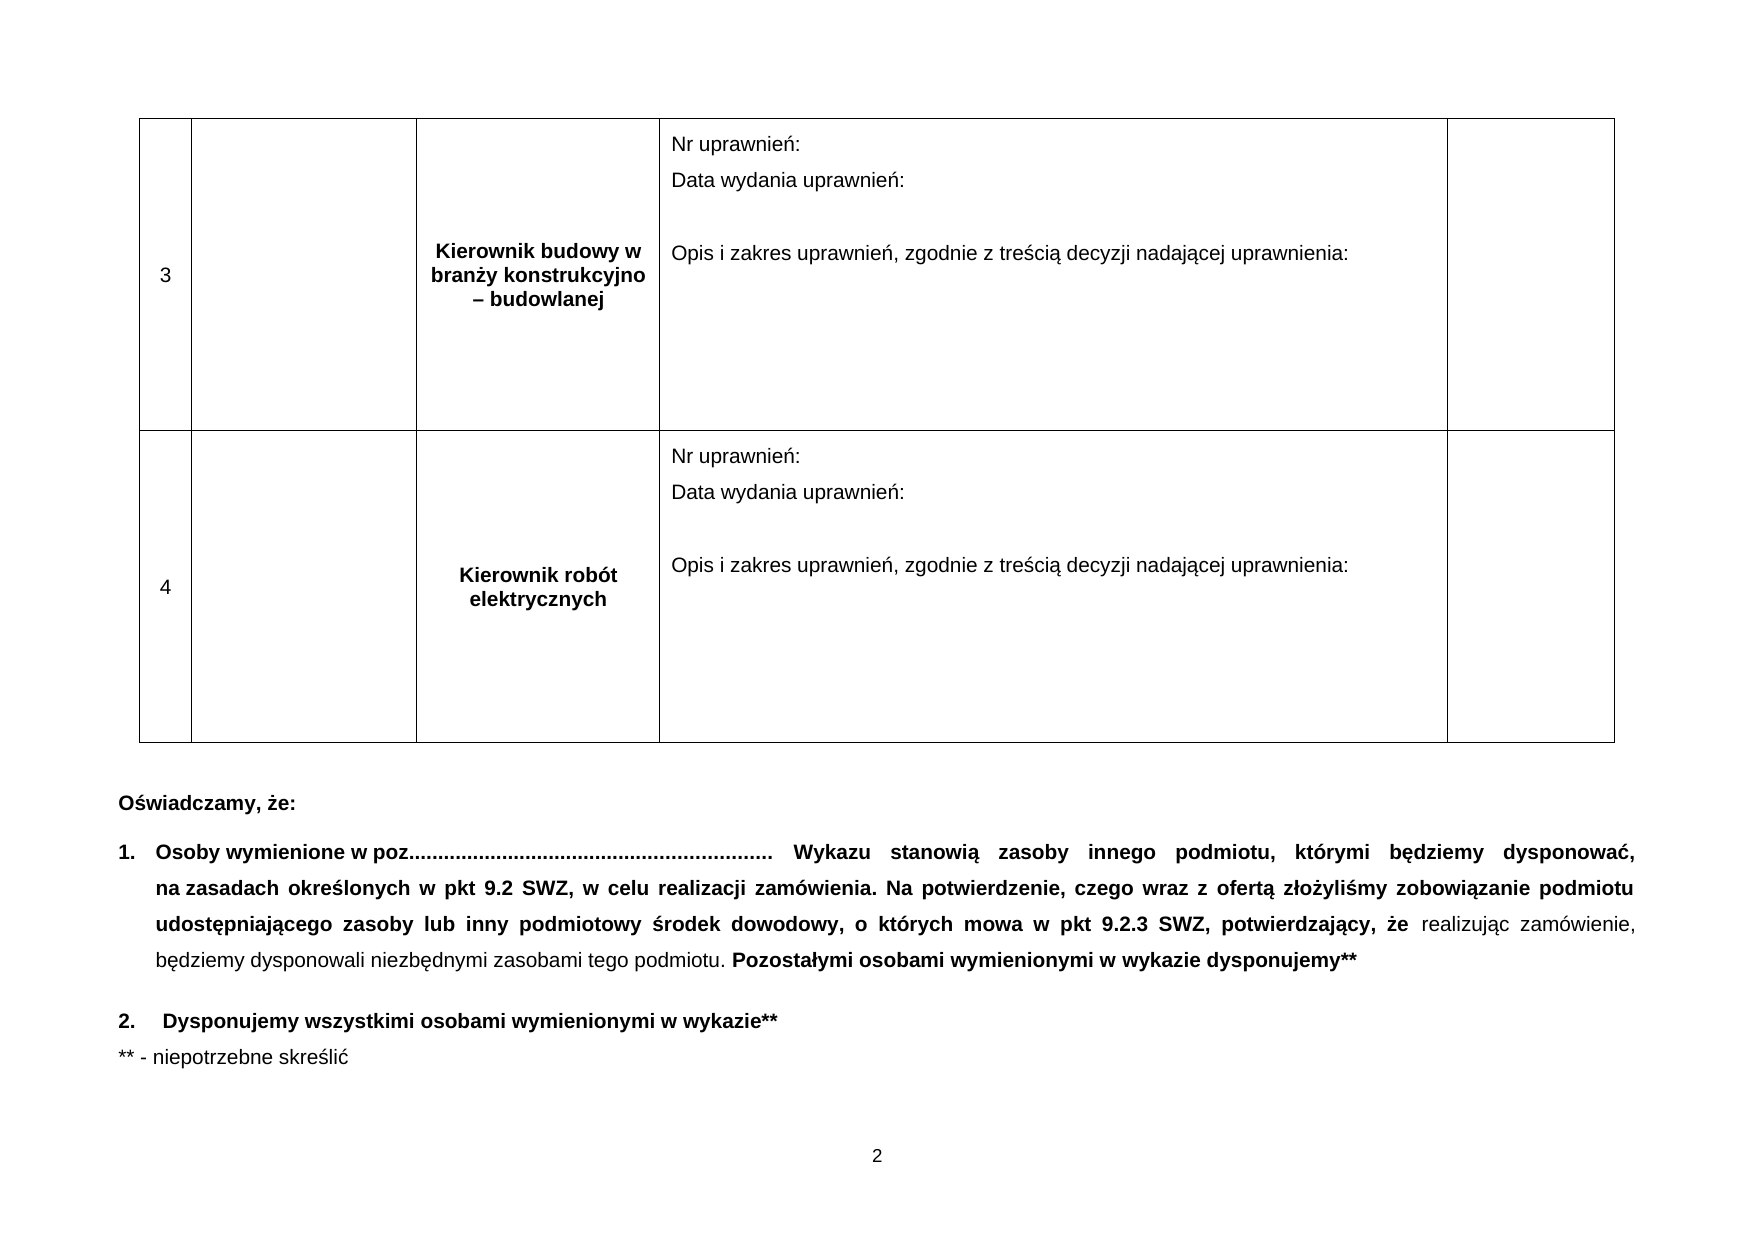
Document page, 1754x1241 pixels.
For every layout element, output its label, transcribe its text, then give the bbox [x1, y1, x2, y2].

list Osoby wymienione w poz. Wykazu stanowią zasoby innego podmiotu, którymi będziemy dysponować, na zasadach określonych w pkt 9.2 SWZ, w celu realizacji zamówienia. Na potwierdzenie, czego wraz z ofertą złożyliśmy zobowiązanie podmiotu udostępniającego zasoby lub inny podmiotowy środek dowodowy, o których mowa w pkt 9.2.3 SWZ, potwierdzający, że realizując zamówienie, będziemy dysponowali niezbędnymi zasobami tego podmiotu. Pozostałymi osobami wymienionymi w wykazie dysponujemy** [118, 840, 1636, 972]
table_cell [1448, 431, 1614, 742]
text ** - niepotrzebne skreślić [118, 1044, 1636, 1068]
table_cell [192, 119, 416, 430]
table_cell 4 [140, 431, 191, 742]
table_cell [660, 119, 1447, 430]
table_cell [1448, 119, 1614, 430]
list Dysponujemy wszystkimi osobami wymienionymi w wykazie** [118, 1008, 1636, 1032]
table_cell 3 [140, 119, 191, 430]
text Oświadczamy, że: [118, 791, 1636, 815]
table_cell Kierownik robót elektrycznych [417, 431, 659, 742]
table_cell Kierownik budowy w branży konstrukcyjno – budowlanej [417, 119, 659, 430]
table_cell [192, 431, 416, 742]
table_cell Nr uprawnień: Data wydania uprawnień: Opis i zakres uprawnień, zgodnie z treścią decyzji nadającej uprawnienia: [660, 431, 1447, 742]
